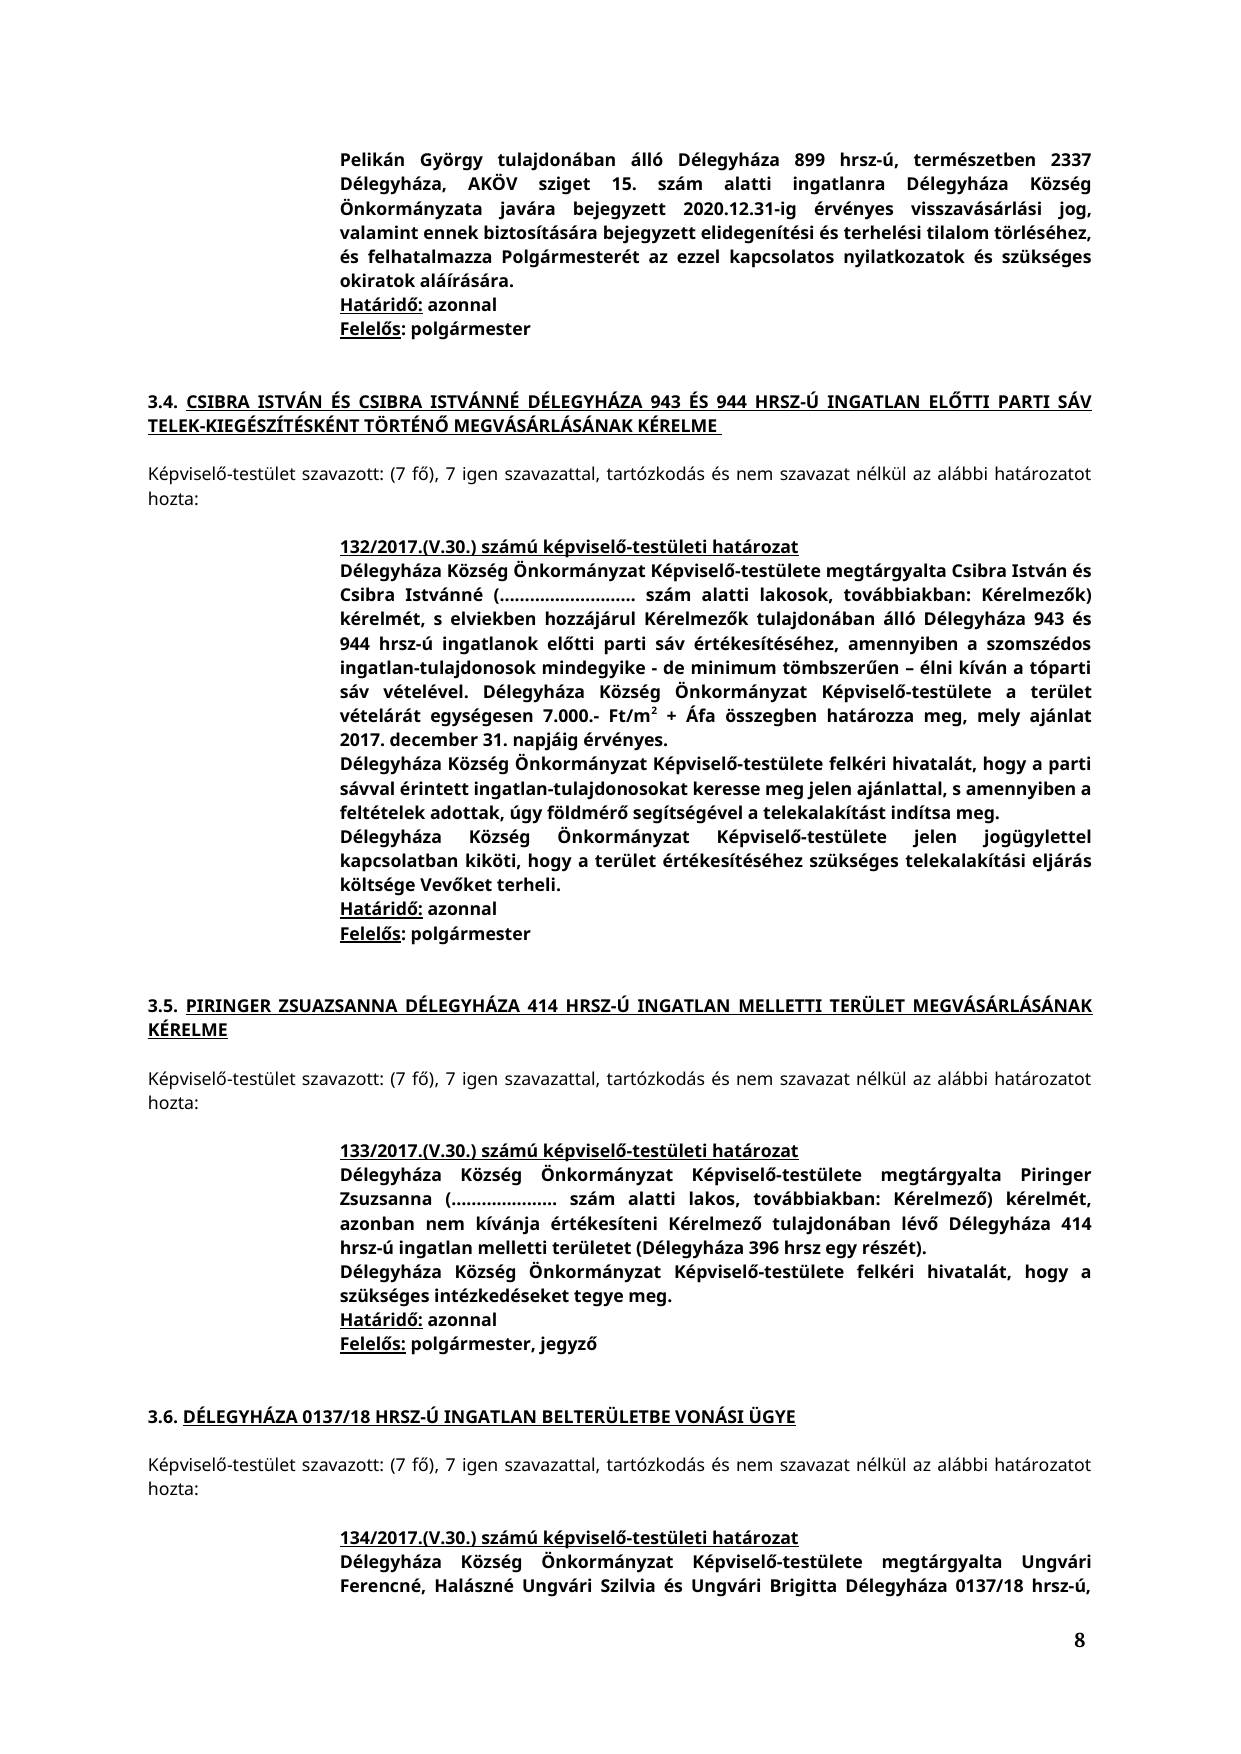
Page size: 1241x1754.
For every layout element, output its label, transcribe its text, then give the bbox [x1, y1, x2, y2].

text Felelős: polgármester, jegyző [339, 1332, 1093, 1356]
text Délegyháza Község Önkormányzat Képviselő-testülete megtárgyalta Csibra István és Csibra Istvánné (……………………… szám alatti lakosok, továbbiakban: Kérelmezők) kérelmét, s elviekben hozzájárul Kérelmezők tulajdonában álló Délegyháza 943 és 944 hrsz-ú ingatlanok előtti parti sáv értékesítéséhez, amennyiben a szomszédos ingatlan-tulajdonosok mindegyike - de minimum tömbszerűen – élni kíván a tóparti sáv vételével. Délegyháza Község Önkormányzat Képviselő-testülete a terület vételárát egységesen 7.000.- Ft/m2 + Áfa összegben határozza meg, mely ajánlat 2017. december 31. napjáig érvényes. [339, 558, 1093, 752]
text 132/2017.(V.30.) számú képviselő-testületi határozat [339, 534, 1093, 558]
text Délegyháza Község Önkormányzat Képviselő-testülete jelen jogügylettel kapcsolatban kiköti, hogy a terület értékesítéséhez szükséges telekalakítási eljárás költsége Vevőket terheli. [339, 824, 1093, 897]
text Képviselő-testület szavazott: (7 fő), 7 igen szavazattal, tartózkodás és nem szavazat nélkül az alábbi határozatot hozta: [148, 1066, 1093, 1114]
text 3.4. CSIBRA ISTVÁN ÉS CSIBRA ISTVÁNNÉ DÉLEGYHÁZA 943 ÉS 944 HRSZ-Ú INGATLAN ELŐTTI PARTI SÁV TELEK-KIEGÉSZÍTÉSKÉNT TÖRTÉNŐ MEGVÁSÁRLÁSÁNAK KÉRELME [148, 389, 1093, 438]
text Képviselő-testület szavazott: (7 fő), 7 igen szavazattal, tartózkodás és nem szavazat nélkül az alábbi határozatot hozta: [148, 462, 1093, 510]
text Délegyháza Község Önkormányzat Képviselő-testülete felkéri hivatalát, hogy a parti sávval érintett ingatlan-tulajdonosokat keresse meg jelen ajánlattal, s amennyiben a feltételek adottak, úgy földmérő segítségével a telekalakítást indítsa meg. [339, 752, 1093, 824]
text 3.6. DÉLEGYHÁZA 0137/18 HRSZ-Ú INGATLAN BELTERÜLETBE VONÁSI ÜGYE [148, 1404, 1093, 1428]
text Határidő: azonnal [339, 897, 1093, 921]
text Felelős: polgármester [339, 921, 1093, 945]
text Határidő: azonnal [339, 293, 1093, 317]
text 3.5. PIRINGER ZSUAZSANNA DÉLEGYHÁZA 414 HRSZ-Ú INGATLAN MELLETTI TERÜLET MEGVÁSÁRLÁSÁNAK KÉRELME [148, 993, 1093, 1042]
text Határidő: azonnal [339, 1308, 1093, 1332]
text Délegyháza Község Önkormányzat Képviselő-testülete felkéri hivatalát, hogy a szükséges intézkedéseket tegye meg. [339, 1259, 1093, 1308]
text Felelős: polgármester [339, 317, 1093, 341]
text Képviselő-testület szavazott: (7 fő), 7 igen szavazattal, tartózkodás és nem szavazat nélkül az alábbi határozatot hozta: [148, 1453, 1093, 1501]
text Délegyháza Község Önkormányzat Képviselő-testülete megtárgyalta Piringer Zsuzsanna (………………… szám alatti lakos, továbbiakban: Kérelmező) kérelmét, azonban nem kívánja értékesíteni Kérelmező tulajdonában lévő Délegyháza 414 hrsz-ú ingatlan melletti területet (Délegyháza 396 hrsz egy részét). [339, 1163, 1093, 1259]
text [339, 1549, 1093, 1598]
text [339, 148, 1093, 293]
text 133/2017.(V.30.) számú képviselő-testületi határozat [339, 1138, 1093, 1163]
text 134/2017.(V.30.) számú képviselő-testületi határozat [339, 1525, 1093, 1549]
